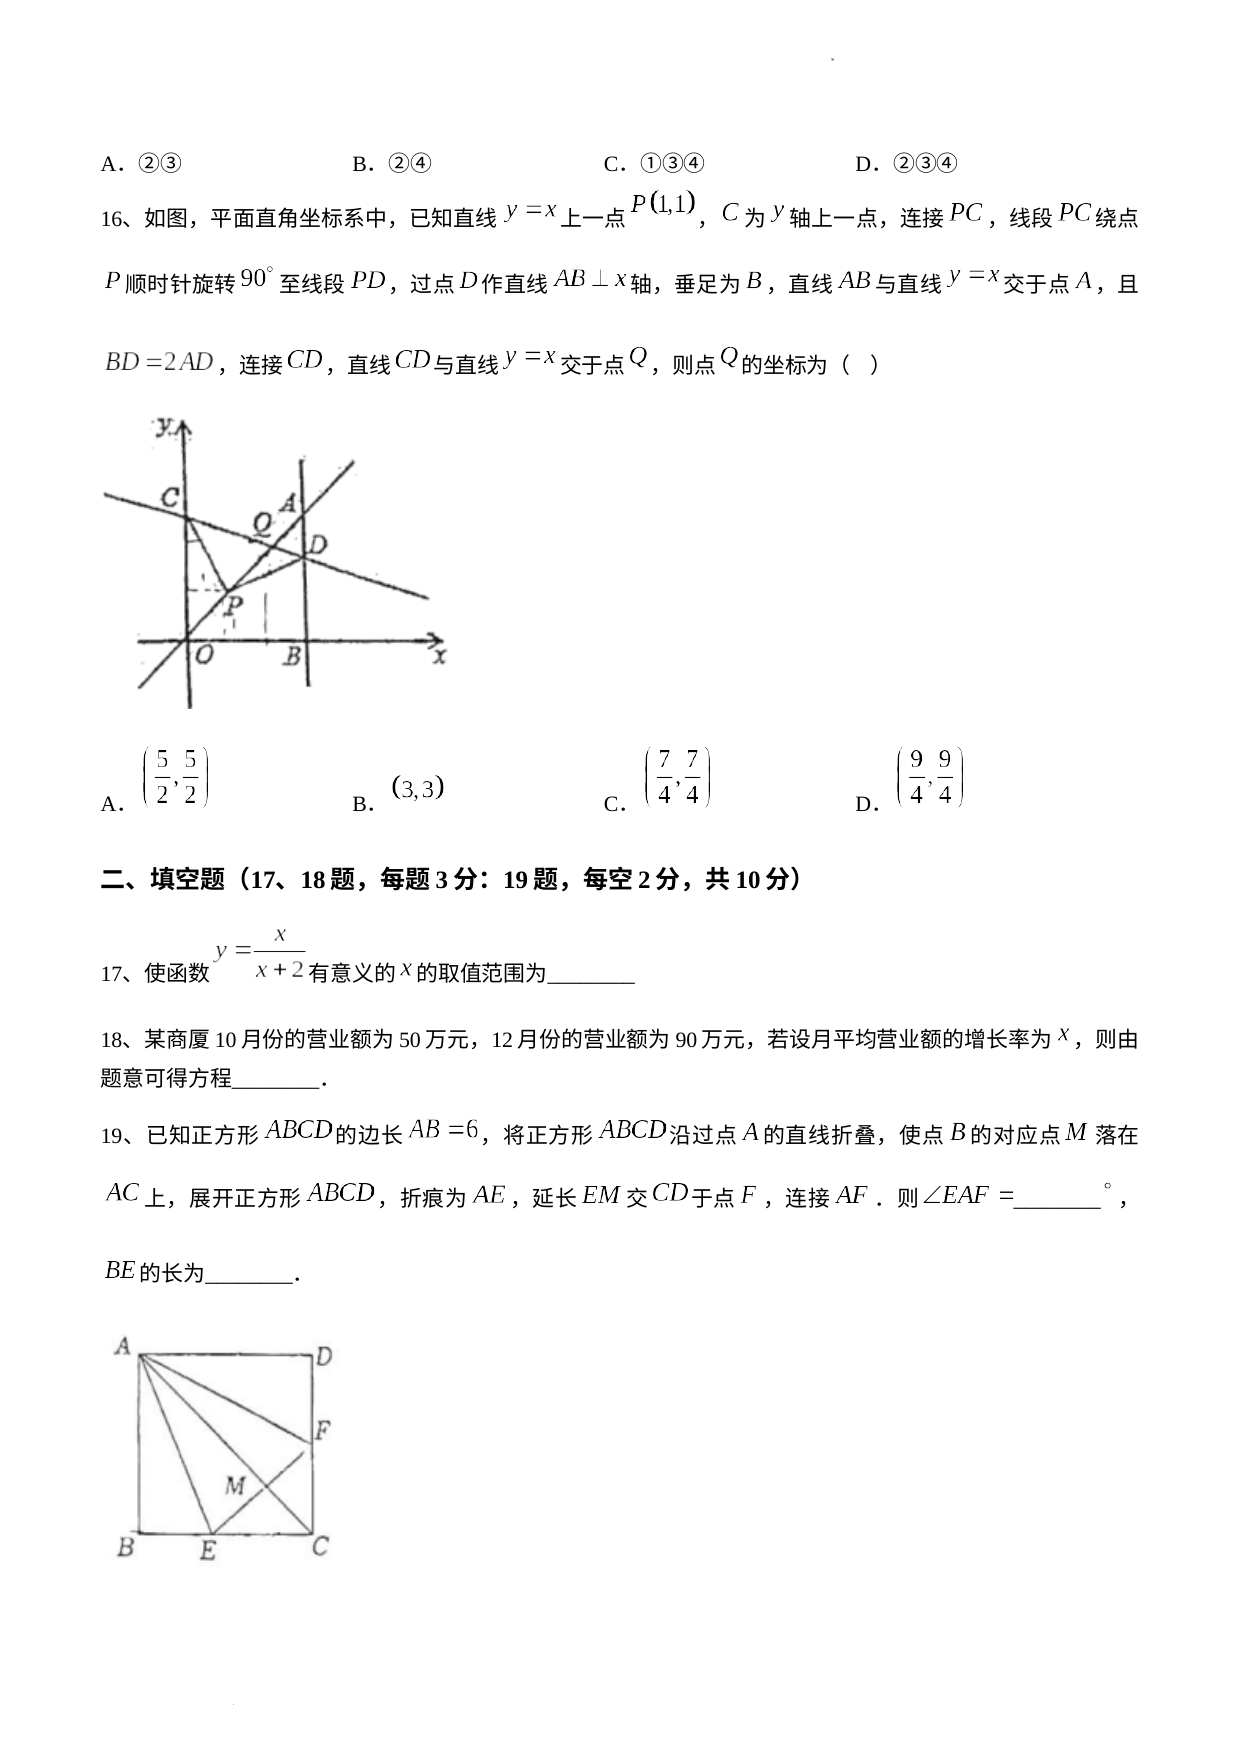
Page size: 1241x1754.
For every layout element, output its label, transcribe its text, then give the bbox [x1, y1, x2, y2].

text A． B． C． D． [100, 742, 1140, 839]
picture [100, 1326, 348, 1575]
text 19、已知正方形的边长，将正方形沿过点的直线折叠，使点的对应点落在上，展开正方形，折痕为，延长交于点，连接．则________，的长为________． [100, 1099, 1140, 1320]
text 16、如图，平面直角坐标系中，已知直线上一点，为轴上一点，连接，线段绕点顺时针旋转至线段，过点作直线轴，垂足为，直线与直线交于点，且，连接，直线与直线交于点，则点的坐标为（ ） [100, 184, 1140, 405]
text 18、某商厦10月份的营业额为50万元，12月份的营业额为90万元，若设月平均营业额的增长率为，则由题意可得方程________． [100, 1021, 1140, 1093]
text 17、使函数有意义的的取值范围为________ [100, 917, 1140, 1015]
text A．②③ B．②④ C．①③④ D．②③④ [100, 146, 1140, 178]
text 二、填空题（17、18题，每题3分：19题，每空2分，共10分） [100, 845, 1140, 910]
picture [100, 411, 462, 709]
